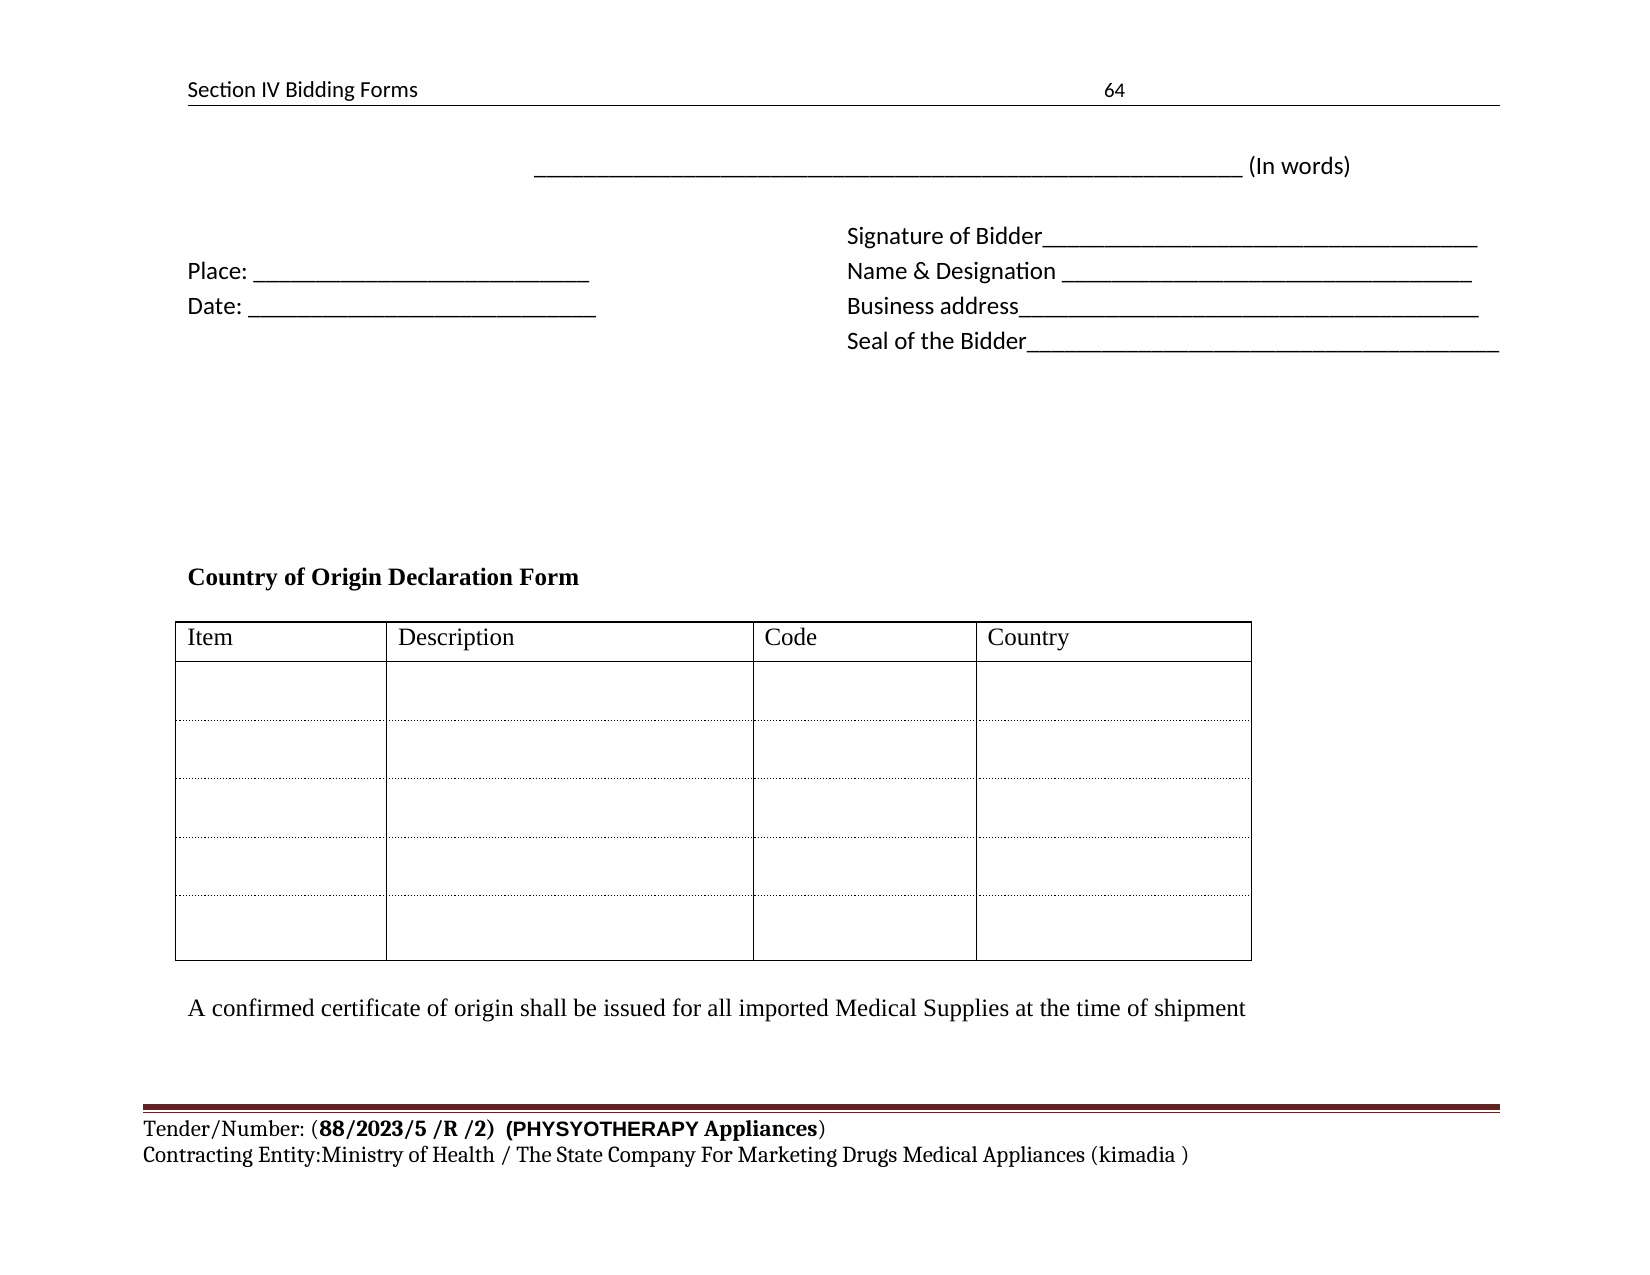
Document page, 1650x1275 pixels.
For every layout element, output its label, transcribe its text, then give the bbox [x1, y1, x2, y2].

table_cell [754, 778, 976, 837]
table_cell [977, 720, 1251, 778]
table_cell [754, 837, 976, 895]
table_cell [977, 837, 1251, 895]
table_header Item [176, 623, 386, 661]
text _________________________________________________________ (In words) [187, 150, 1500, 181]
table_header Code [754, 623, 976, 661]
table_cell [754, 895, 976, 959]
text A confirmed certificate of origin shall be issued for all imported Medical Supplies at the time of shipment [187, 993, 1500, 1021]
table_cell [176, 837, 386, 895]
table_cell [977, 662, 1251, 720]
table_cell [754, 662, 976, 720]
table_cell [176, 778, 386, 837]
table_header Place: ___________________________ Date: ____________________________ [176, 220, 836, 359]
table_cell [387, 895, 753, 959]
table_cell [387, 720, 753, 778]
table_cell [387, 837, 753, 895]
table_header Country [977, 623, 1251, 661]
table_cell [754, 720, 976, 778]
text Country of Origin Declaration Form [187, 562, 1500, 591]
table_header Signature of Bidder___________________________________ Name & Designation _________________________________ Business address_____________________________________ Seal of the Bidder______________________________________ [836, 220, 1511, 359]
table_cell [387, 778, 753, 837]
table_cell [977, 778, 1251, 837]
table_header Description [387, 623, 753, 661]
table_cell [977, 895, 1251, 959]
table_cell [387, 662, 753, 720]
table_cell [176, 662, 386, 720]
table_cell [176, 720, 386, 778]
table_cell [176, 895, 386, 959]
